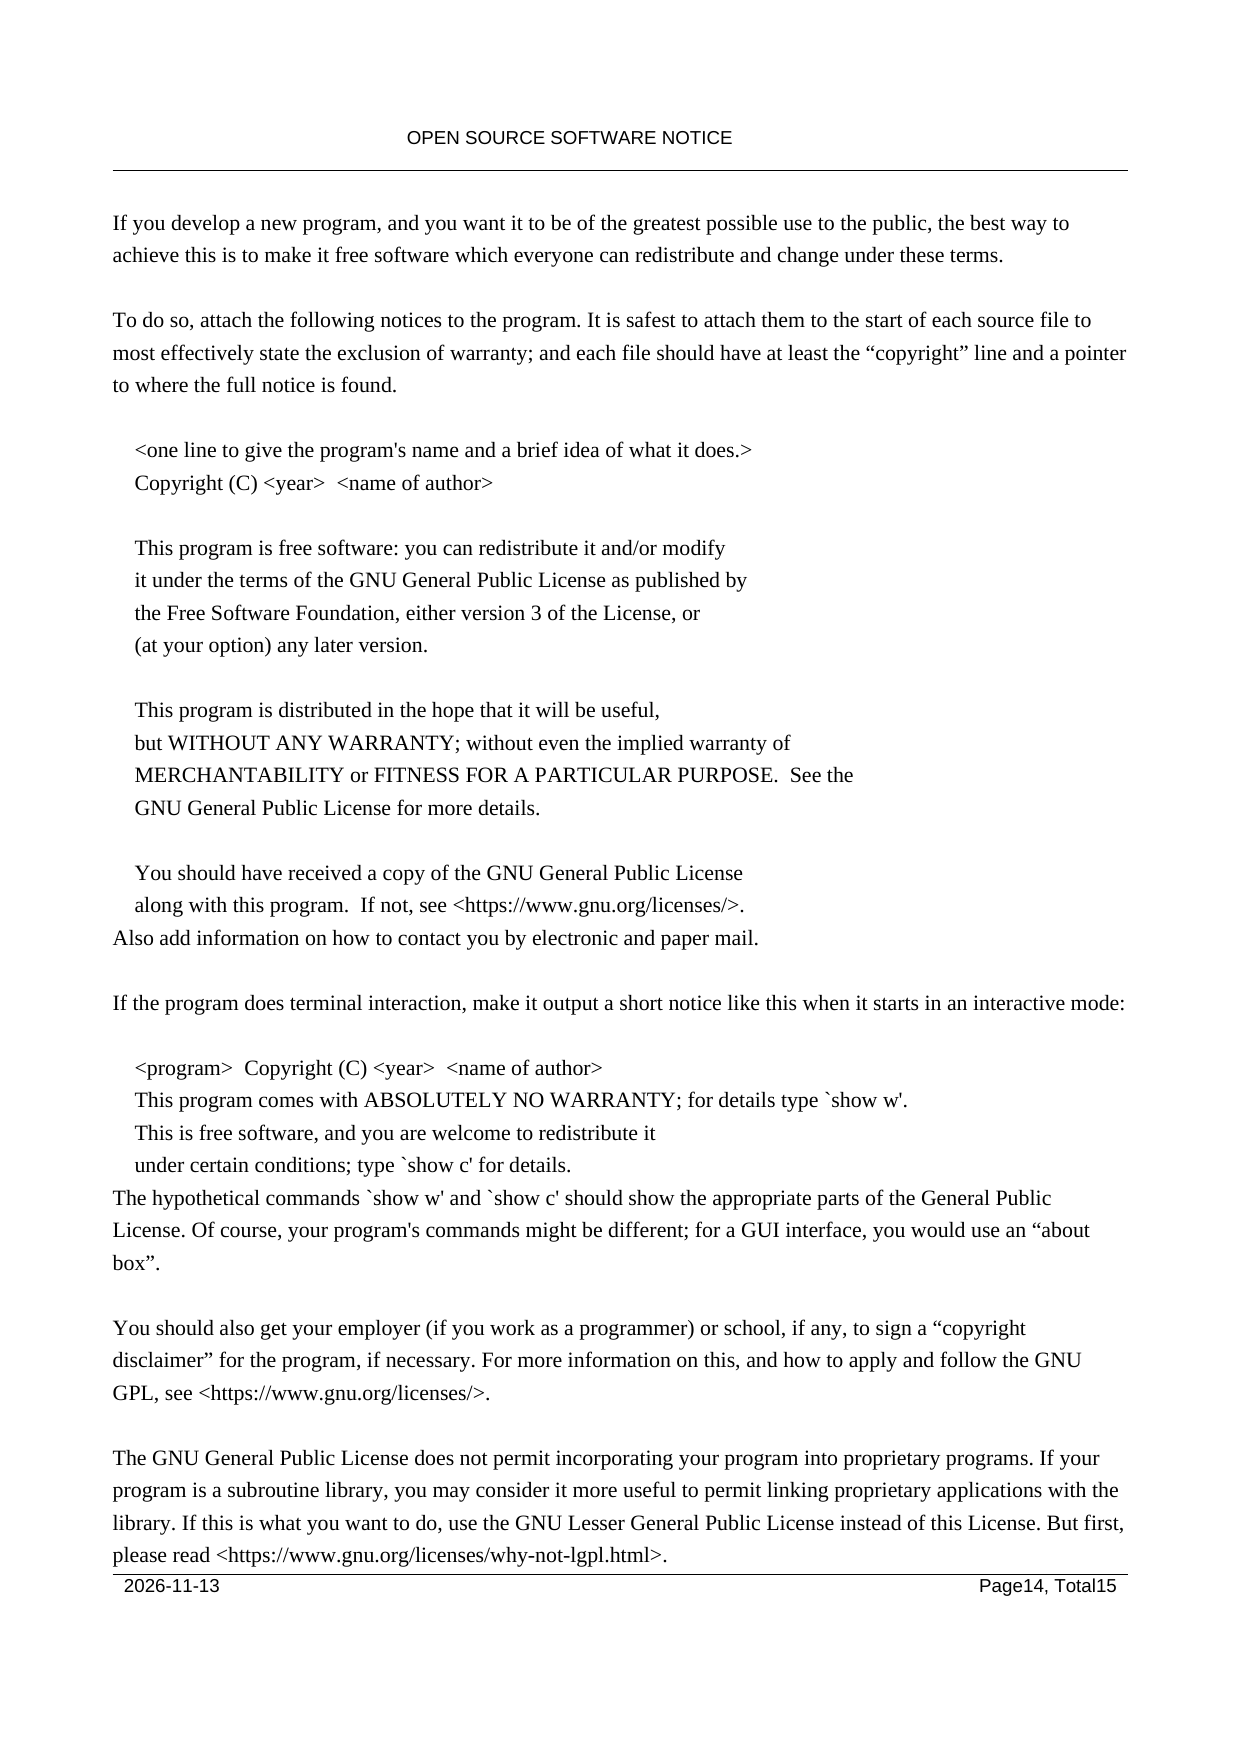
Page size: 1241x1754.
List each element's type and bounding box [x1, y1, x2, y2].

text [112, 206, 1128, 1571]
